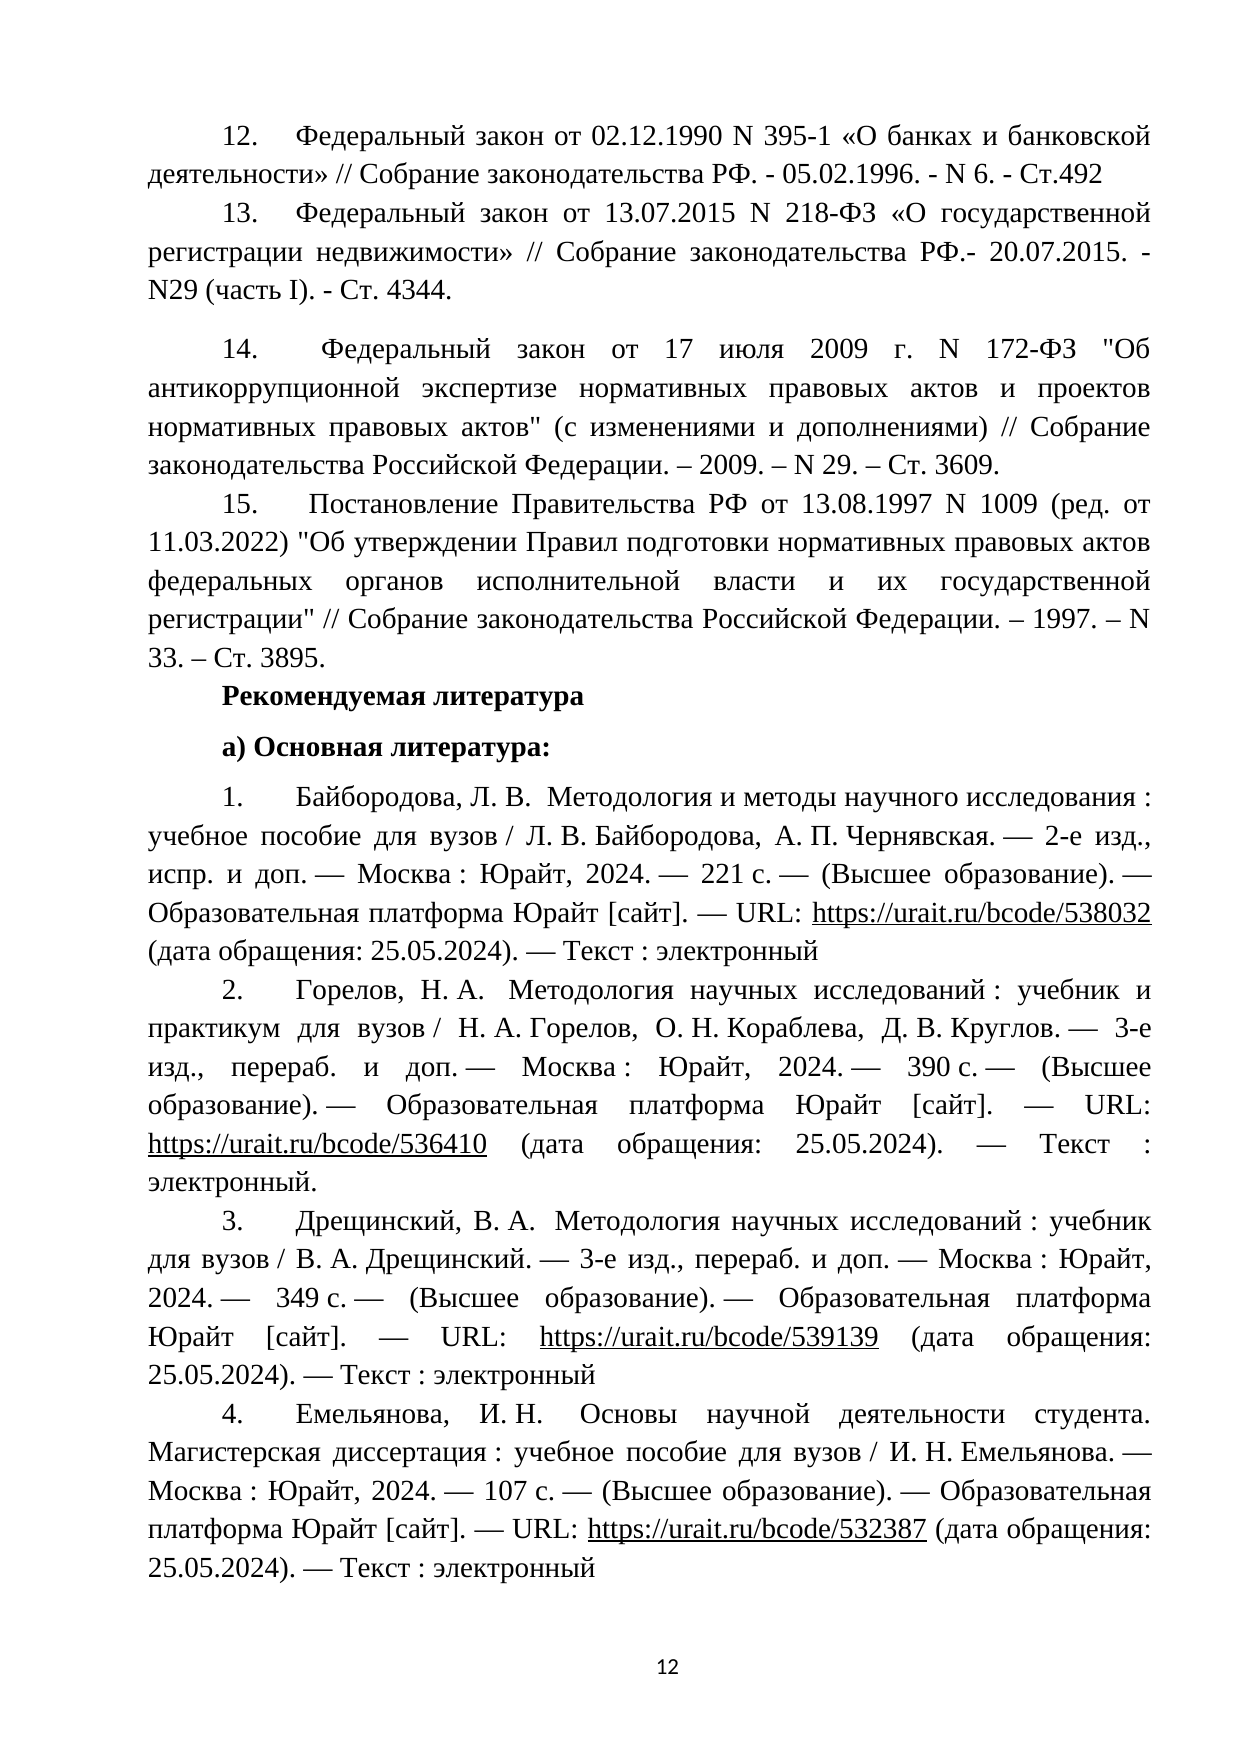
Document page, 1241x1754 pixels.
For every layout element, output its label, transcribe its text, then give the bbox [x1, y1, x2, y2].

list Байбородова, Л. В. Методология и методы научного исследования : учебное пособие для вузов / Л. В. Байбородова, А. П. Чернявская. — 2-е изд., испр. и доп. — Москва : Юрайт, 2024. — 221 с. — (Высшее образование). — Образовательная платформа Юрайт [сайт]. — URL: https://urait.ru/bcode/538032 (дата обращения: 25.05.2024). — Текст : электронный [148, 779, 1152, 967]
text Рекомендуемая литература [148, 678, 1152, 712]
list Дрещинский, В. А. Методология научных исследований : учебник для вузов / В. А. Дрещинский. — 3-е изд., перераб. и доп. — Москва : Юрайт, 2024. — 349 с. — (Высшее образование). — Образовательная платформа Юрайт [сайт]. — URL: https://urait.ru/bcode/539139 (дата обращения: 25.05.2024). — Текст : электронный [148, 1203, 1152, 1391]
text а) Основная литература: [148, 729, 1152, 762]
list Емельянова, И. Н. Основы научной деятельности студента. Магистерская диссертация : учебное пособие для вузов / И. Н. Емельянова. — Москва : Юрайт, 2024. — 107 с. — (Высшее образование). — Образовательная платформа Юрайт [сайт]. — URL: https://urait.ru/bcode/532387 (дата обращения: 25.05.2024). — Текст : электронный [148, 1396, 1152, 1583]
list Федеральный закон от 13.07.2015 N 218-ФЗ «О государственной регистрации недвижимости» // Собрание законодательства РФ.- 20.07.2015. - N29 (часть I). - Ст. 4344. [148, 195, 1152, 306]
list Федеральный закон от 02.12.1990 N 395-1 «О банках и банковской деятельности» // Собрание законодательства РФ. - 05.02.1996. - N 6. - Ст.492 [148, 118, 1152, 190]
list Постановление Правительства РФ от 13.08.1997 N 1009 (ред. от 11.03.2022) "Об утверждении Правил подготовки нормативных правовых актов федеральных органов исполнительной власти и их государственной регистрации" // Собрание законодательства Российской Федерации. – 1997. – N 33. – Ст. 3895. [148, 486, 1152, 673]
list Горелов, Н. А. Методология научных исследований : учебник и практикум для вузов / Н. А. Горелов, О. Н. Кораблева, Д. В. Круглов. — 3-е изд., перераб. и доп. — Москва : Юрайт, 2024. — 390 с. — (Высшее образование). — Образовательная платформа Юрайт [сайт]. — URL: https://urait.ru/bcode/536410 (дата обращения: 25.05.2024). — Текст : электронный. [148, 972, 1152, 1198]
list Федеральный закон от 17 июля 2009 г. N 172-ФЗ "Об антикоррупционной экспертизе нормативных правовых актов и проектов нормативных правовых актов" (с изменениями и дополнениями) // Собрание законодательства Российской Федерации. – 2009. – N 29. – Ст. 3609. [148, 332, 1152, 481]
